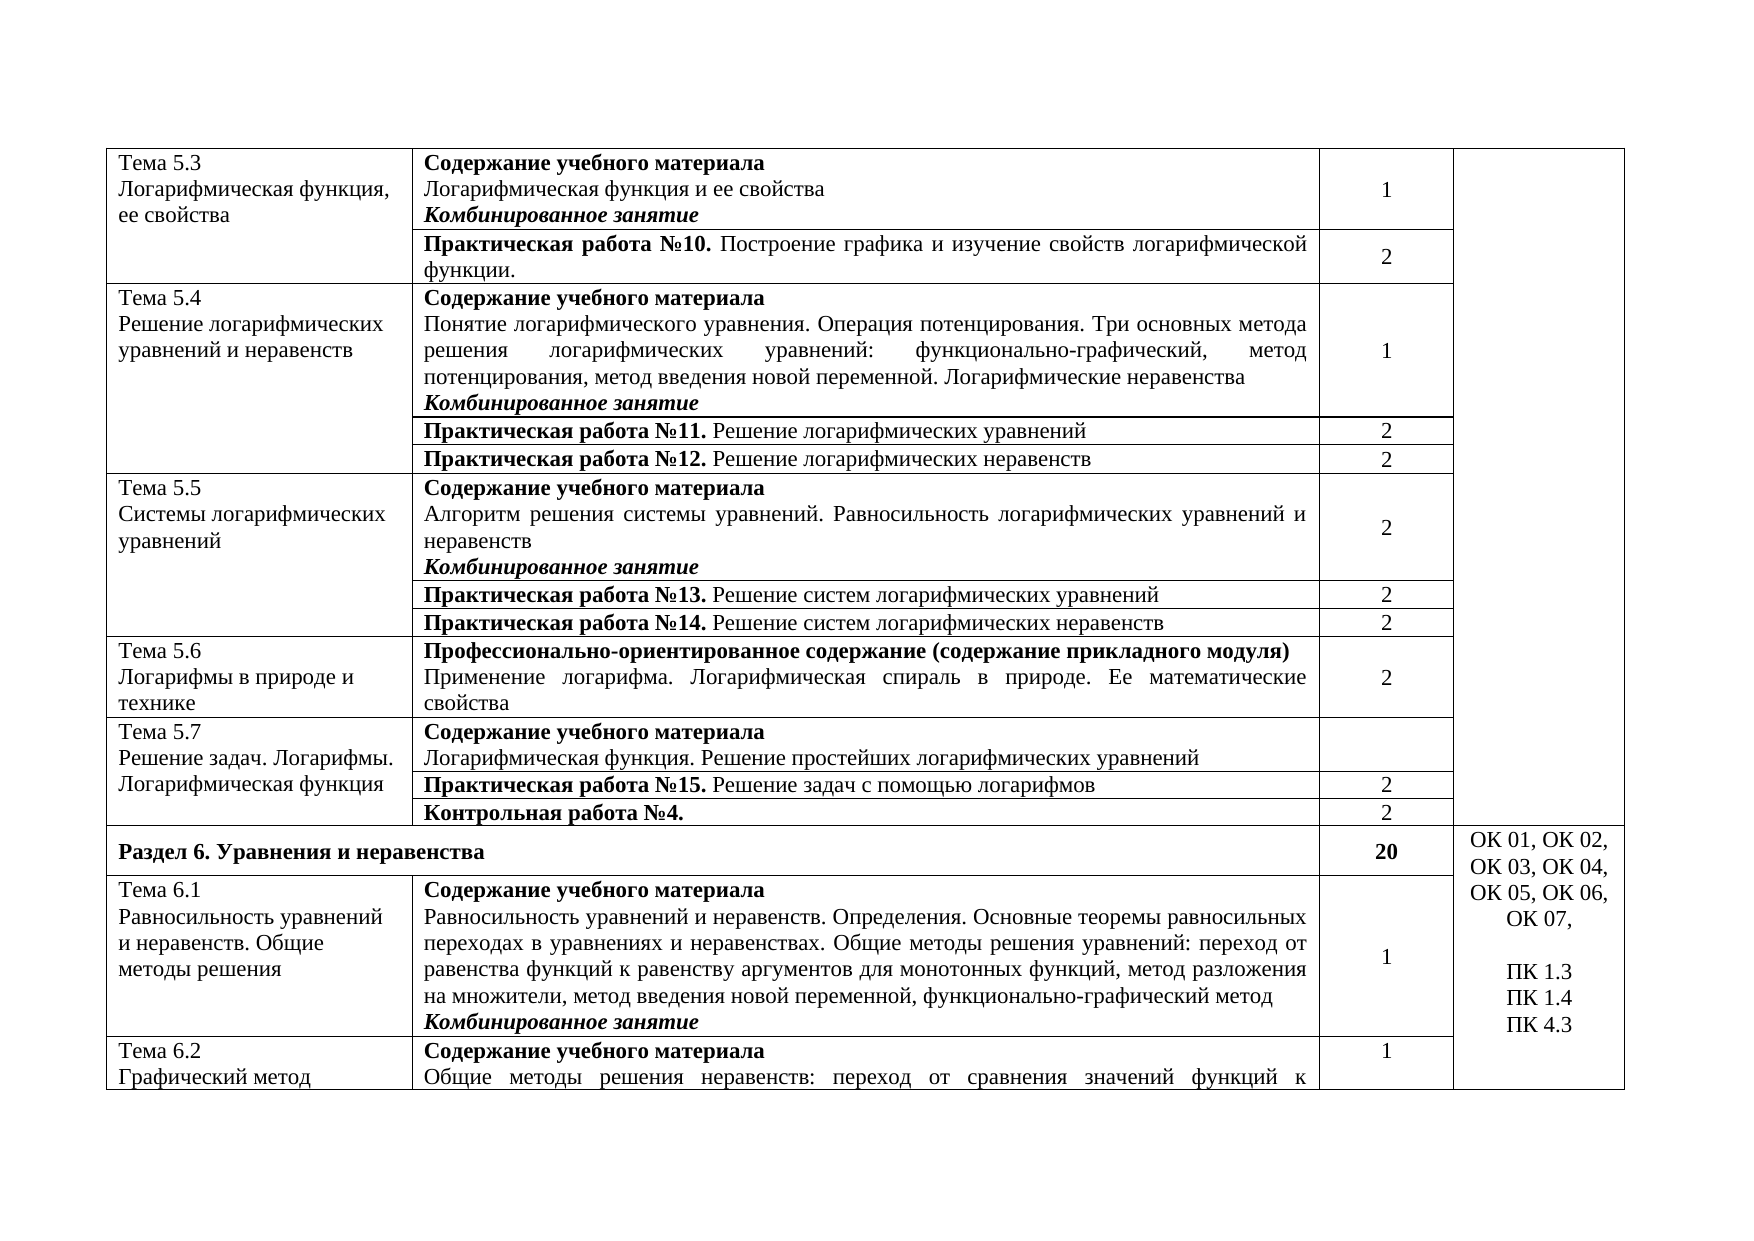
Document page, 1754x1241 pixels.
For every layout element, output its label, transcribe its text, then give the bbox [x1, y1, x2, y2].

table_cell Содержание учебного материала Алгоритм решения системы уравнений. Равносильность логарифмических уравнений и неравенств Комбинированное занятие [413, 474, 1319, 580]
table_cell Практическая работа №12. Решение логарифмических неравенств [413, 445, 1319, 473]
table_cell Контрольная работа №4. [413, 799, 1319, 825]
table_cell Тема 6.1 Равносильность уравнений и неравенств. Общие методы решения [107, 876, 412, 1036]
table_cell 2 [1320, 637, 1453, 717]
table_cell 2 [1320, 418, 1453, 444]
table_cell 2 [1320, 581, 1453, 608]
table_cell 1 [1320, 1037, 1453, 1089]
table_cell Тема 5.6 Логарифмы в природе и технике [107, 637, 412, 717]
table_cell Содержание учебного материала Логарифмическая функция и ее свойства Комбинированное занятие [413, 149, 1319, 229]
table_cell 1 [1320, 876, 1453, 1036]
table_cell Тема 5.7 Решение задач. Логарифмы. Логарифмическая функция [107, 718, 412, 825]
table_cell Тема 5.3 Логарифмическая функция, ее свойства [107, 149, 412, 283]
table_cell [1320, 718, 1453, 771]
table_cell Практическая работа №14. Решение систем логарифмических неравенств [413, 609, 1319, 636]
table_cell Тема 5.4 Решение логарифмических уравнений и неравенств [107, 284, 412, 473]
table_cell Практическая работа №10. Построение графика и изучение свойств логарифмической функции. [413, 230, 1319, 283]
table_cell 2 [1320, 230, 1453, 283]
table_cell 20 [1320, 826, 1453, 875]
table_cell Практическая работа №15. Решение задач с помощью логарифмов [413, 772, 1319, 798]
table_cell 2 [1320, 609, 1453, 636]
table_cell Практическая работа №13. Решение систем логарифмических уравнений [413, 581, 1319, 608]
table_cell 1 [1320, 284, 1453, 416]
table_cell Практическая работа №11. Решение логарифмических уравнений [413, 418, 1319, 444]
table_cell Содержание учебного материала Логарифмическая функция. Решение простейших логарифмических уравнений [413, 718, 1319, 771]
table_cell ОК 01, ОК 02, ОК 03, ОК 04, ОК 05, ОК 06, ОК 07, ПК 1.3 ПК 1.4 ПК 4.3 ЛР 01, ЛР 11, ЛР 19, ЛР 20, ЛР 21 [1454, 826, 1624, 1089]
table_cell 2 [1320, 445, 1453, 473]
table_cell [413, 1037, 1319, 1089]
table_cell Профессионально-ориентированное содержание (содержание прикладного модуля) Применение логарифма. Логарифмическая спираль в природе. Ее математические свойства [413, 637, 1319, 717]
table_cell 2 [1320, 799, 1453, 825]
table_cell 2 [1320, 474, 1453, 580]
table_cell Содержание учебного материала Понятие логарифмического уравнения. Операция потенцирования. Три основных метода решения логарифмических уравнений: функционально-графический, метод потенцирования, метод введения новой переменной. Логарифмические неравенства Комбинированное занятие [413, 284, 1319, 416]
table_cell Тема 5.5 Системы логарифмических уравнений [107, 474, 412, 636]
table_cell Раздел 6. Уравнения и неравенства [107, 826, 1319, 875]
table_cell 1 [1320, 149, 1453, 229]
table_cell Содержание учебного материала Равносильность уравнений и неравенств. Определения. Основные теоремы равносильных переходах в уравнениях и неравенствах. Общие методы решения уравнений: переход от равенства функций к равенству аргументов для монотонных функций, метод разложения на множители, метод введения новой переменной, функционально-графический метод Комбинированное занятие [413, 876, 1319, 1036]
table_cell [107, 1037, 412, 1089]
table_cell 2 [1320, 772, 1453, 798]
